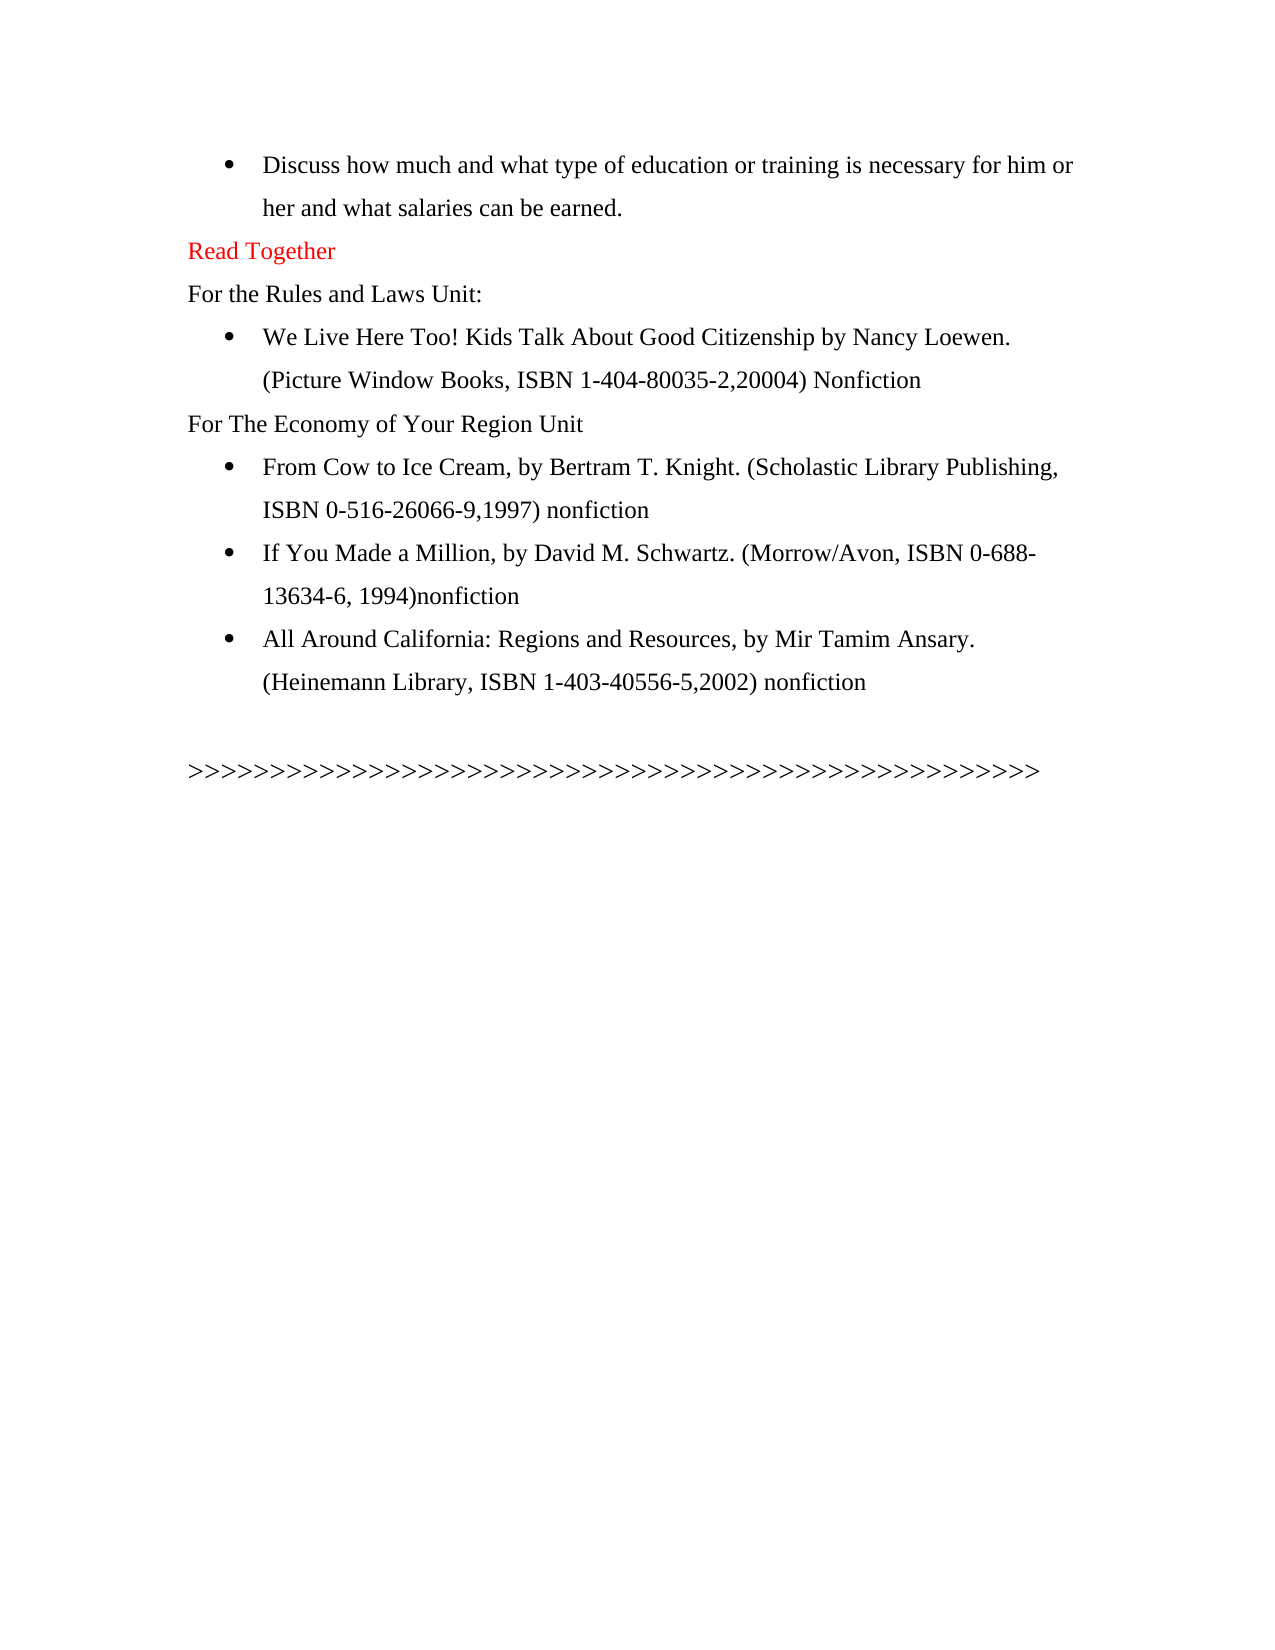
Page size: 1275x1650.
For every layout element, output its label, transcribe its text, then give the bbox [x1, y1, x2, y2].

text Read Together [187, 236, 1087, 265]
text >>>>>>>>>>>>>>>>>>>>>>>>>>>>>>>>>>>>>>>>>>>>>>>>>>>> [187, 754, 1087, 787]
list We Live Here Too! Kids Talk About Good Citizenship by Nancy Loewen. (Picture Window Books, ISBN 1-404-80035-2,20004) Nonfiction [225, 322, 1087, 394]
text For The Economy of Your Region Unit [187, 409, 1087, 437]
text For the Rules and Laws Unit: [187, 279, 1087, 308]
list Discuss how much and what type of education or training is necessary for him or her and what salaries can be earned. [225, 150, 1087, 222]
list If You Made a Million, by David M. Schwartz. (Morrow/Avon, ISBN 0-688-13634-6, 1994)nonfiction [225, 538, 1087, 610]
list All Around California: Regions and Resources, by Mir Tamim Ansary. (Heinemann Library, ISBN 1-403-40556-5,2002) nonfiction [225, 624, 1087, 696]
list From Cow to Ice Cream, by Bertram T. Knight. (Scholastic Library Publishing, ISBN 0-516-26066-9,1997) nonfiction [225, 452, 1087, 524]
